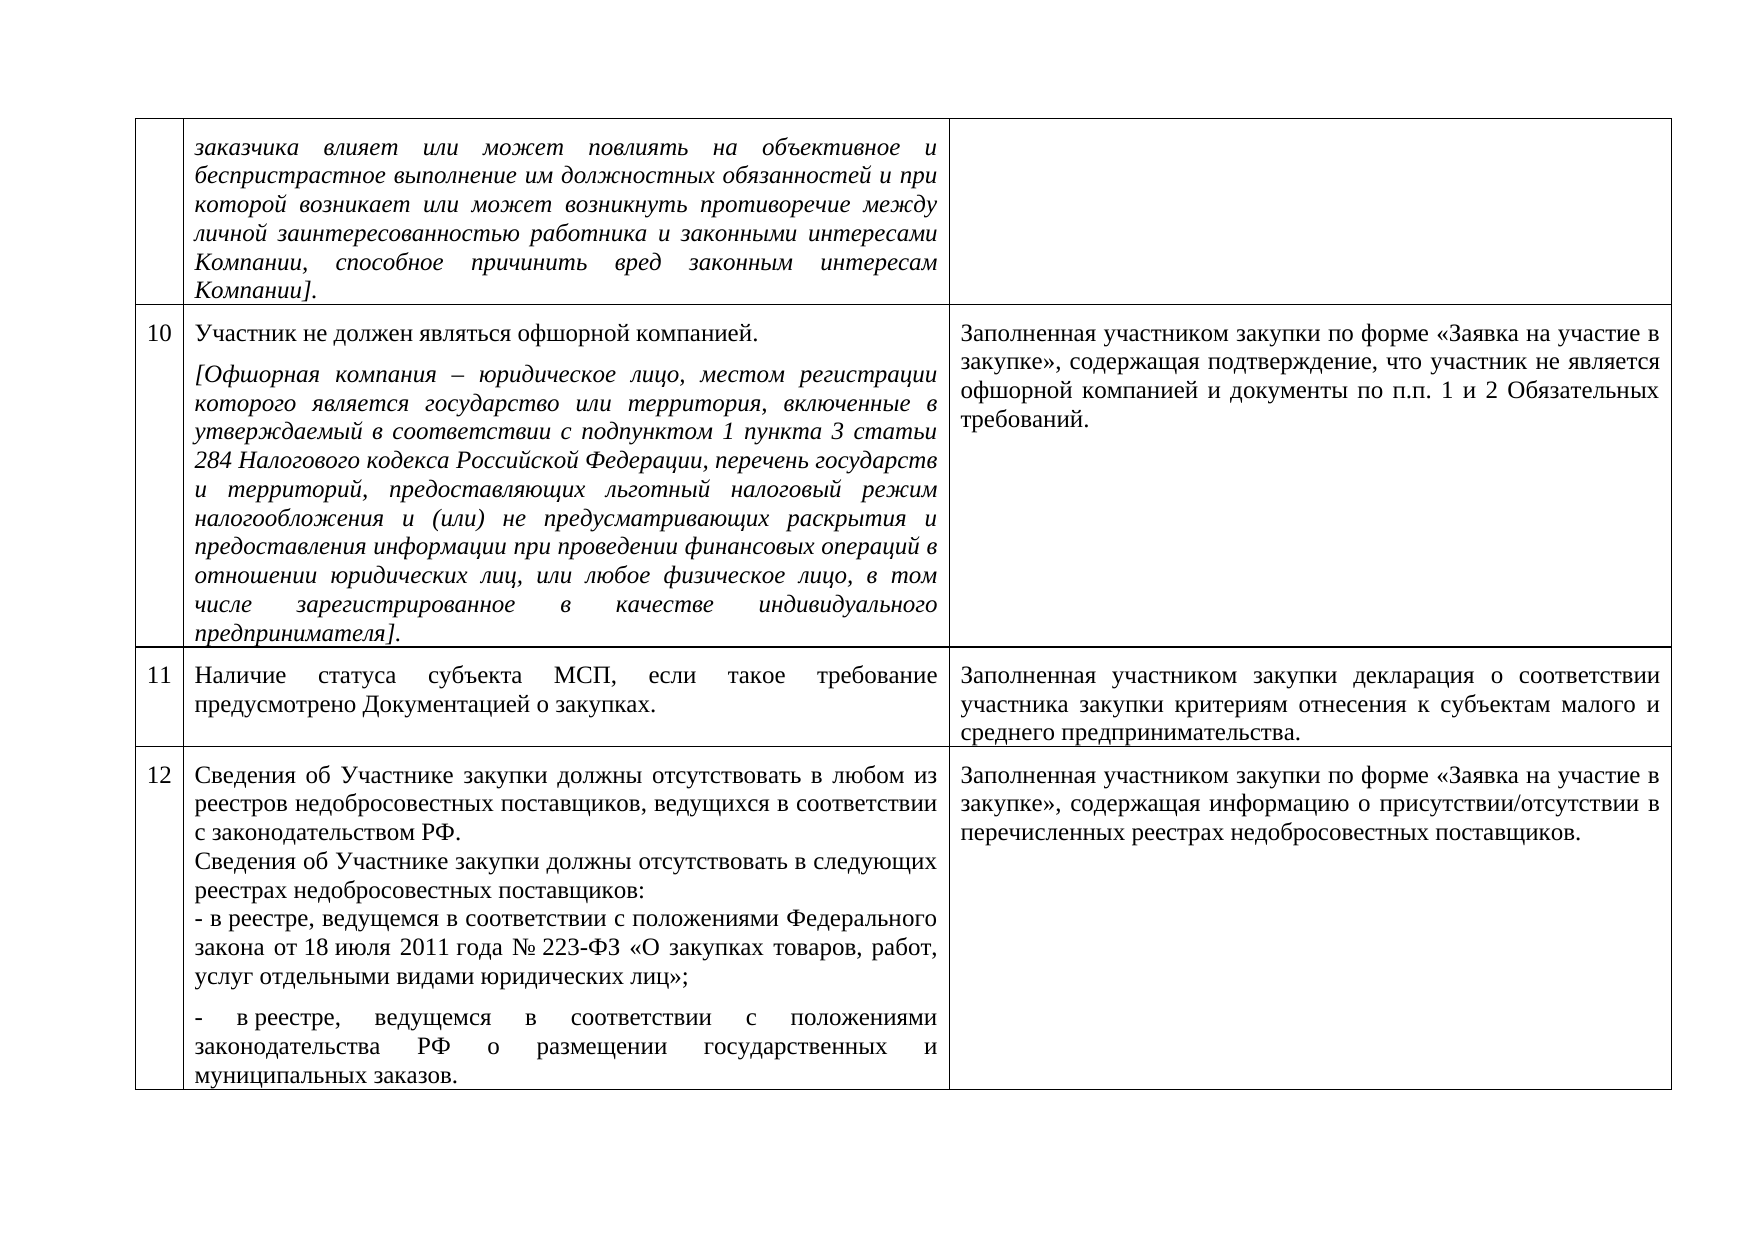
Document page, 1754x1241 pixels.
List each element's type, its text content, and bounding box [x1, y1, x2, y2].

table_cell Участник не должен являться офшорной компанией. [Офшорная компания – юридическое лицо, местом регистрации которого является государство или территория, включенные в утверждаемый в соответствии с подпунктом 1 пункта 3 статьи 284 Налогового кодекса Российской Федерации, перечень государств и территорий, предоставляющих льготный налоговый режим налогообложения и (или) не предусматривающих раскрытия и предоставления информации при проведении финансовых операций в отношении юридических лиц, или любое физическое лицо, в том числе зарегистрированное в качестве индивидуального предпринимателя]. [184, 305, 949, 646]
table_cell Заполненная участником закупки декларация о соответствии участника закупки критериям отнесения к субъектам малого и среднего предпринимательства. [950, 648, 1671, 746]
table_cell 9 [136, 119, 183, 304]
table_cell Заполненная участником закупки по форме «Заявка на участие в закупке», содержащая подтверждение, что участник не является офшорной компанией и документы по п.п. 1 и 2 Обязательных требований. [950, 305, 1671, 646]
table_cell Заполненная участником закупки по форме «Заявка на участие в закупке», содержащая информацию о присутствии/отсутствии в перечисленных реестрах недобросовестных поставщиков. [950, 747, 1671, 1088]
table_cell 10 [136, 305, 183, 646]
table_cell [184, 119, 949, 304]
table_cell 11 [136, 648, 183, 746]
table_cell Наличие статуса субъекта МСП, если такое требование предусмотрено Документацией о закупках. [184, 648, 949, 746]
table_cell 12 [136, 747, 183, 1088]
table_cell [950, 119, 1671, 304]
table_cell Сведения об Участнике закупки должны отсутствовать в любом из реестров недобросовестных поставщиков, ведущихся в соответствии с законодательством РФ. Сведения об Участнике закупки должны отсутствовать в следующих реестрах недобросовестных поставщиков: - в реестре, ведущемся в соответствии с положениями Федерального закона от 18 июля 2011 года № 223-ФЗ «О закупках товаров, работ, услуг отдельными видами юридических лиц»; - в реестре, ведущемся в соответствии с положениями законодательства РФ о размещении государственных и муниципальных заказов. [184, 747, 949, 1088]
